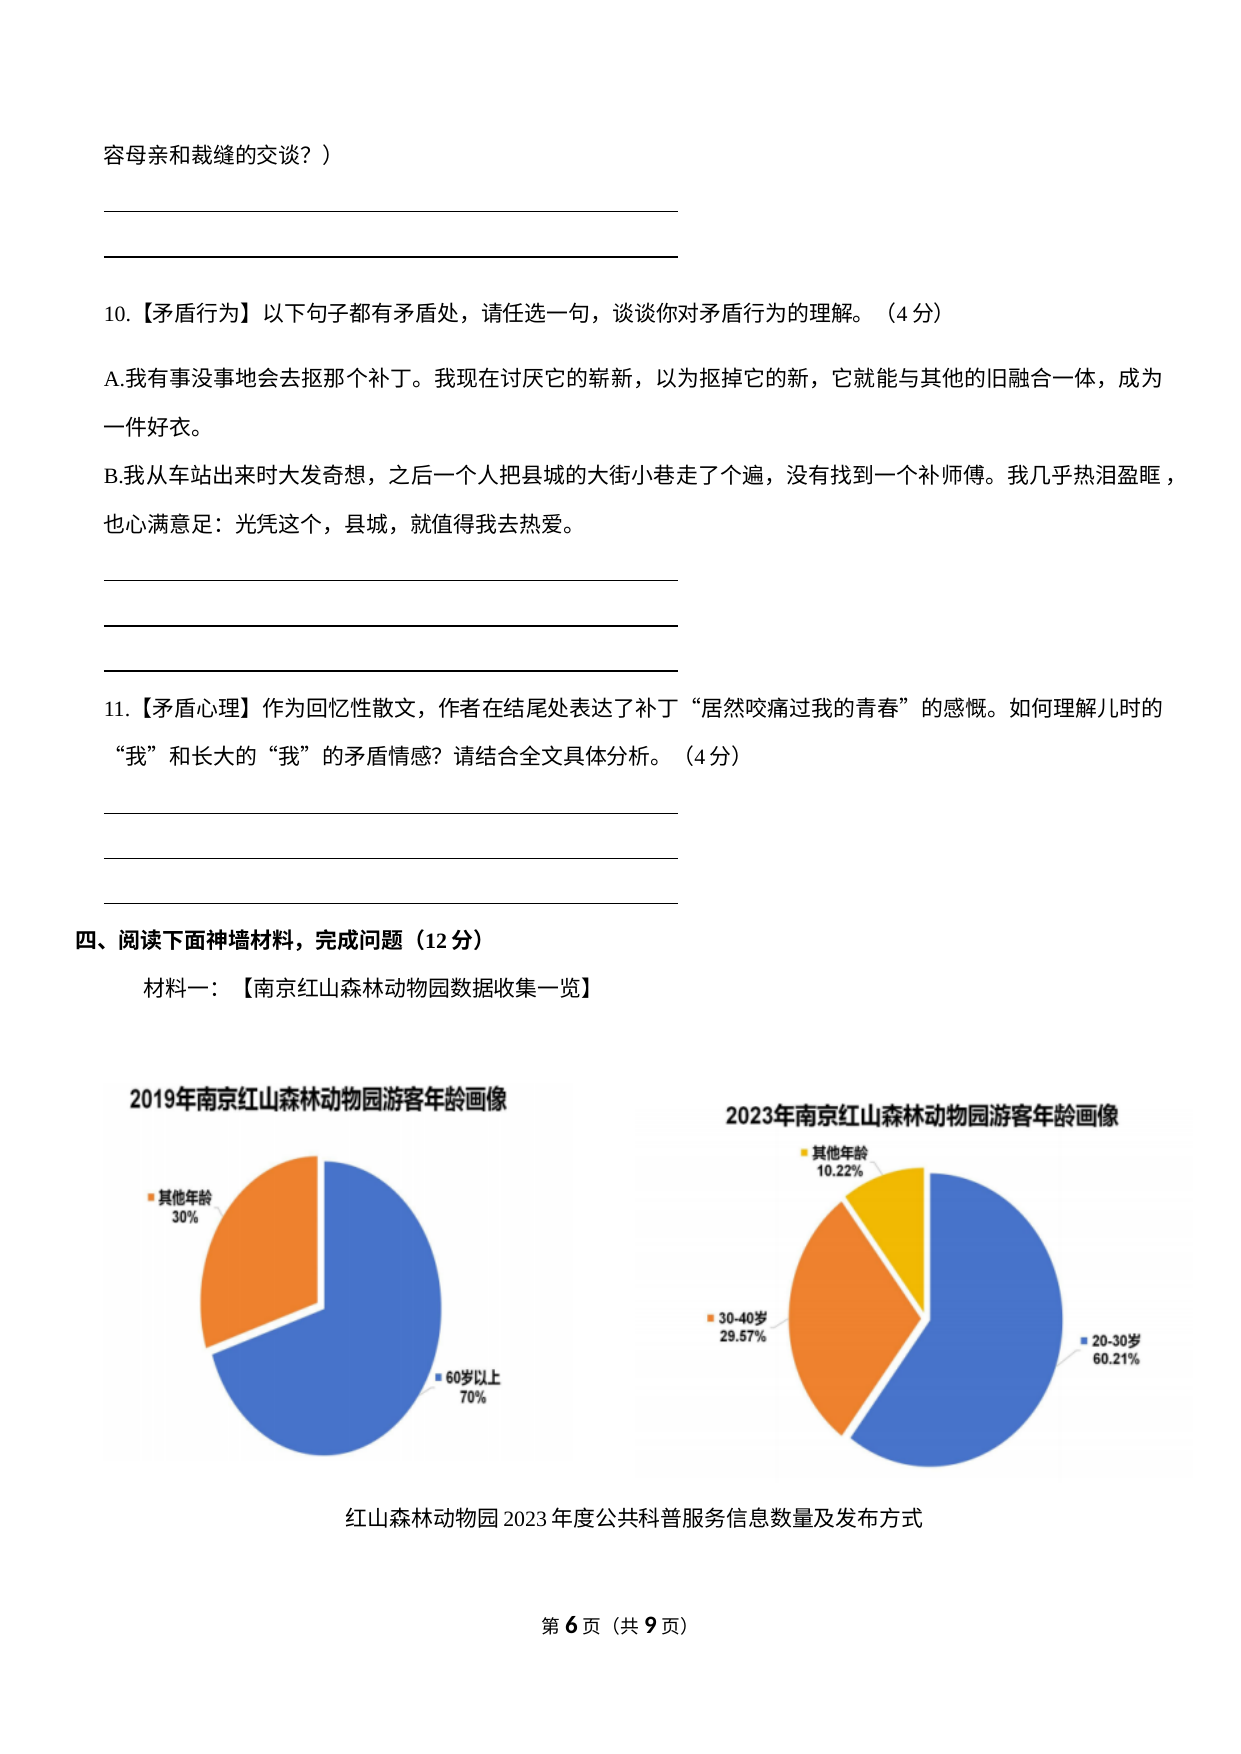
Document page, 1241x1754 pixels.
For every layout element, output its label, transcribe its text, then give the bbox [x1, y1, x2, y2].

picture [103, 1064, 1193, 1483]
text A.我有事没事地会去抠那个补丁。我现在讨厌它的崭新，以为抠掉它的新，它就能与其他的旧融合一体，成为一件好衣。 [103, 361, 1165, 442]
text 11.【矛盾心理】作为回忆性散文，作者在结尾处表达了补丁“居然咬痛过我的青春”的感慨。如何理解儿时的“我”和长大的“我”的矛盾情感？请结合全文具体分析。（4分） [103, 690, 1165, 771]
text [103, 137, 1165, 170]
text 10.【矛盾行为】以下句子都有矛盾处，请任选一句，谈谈你对矛盾行为的理解。（4分） [103, 276, 1165, 341]
text 四、阅读下面神墙材料，完成问题（12分） [75, 922, 1165, 955]
text 红山森林动物园2023年度公共科普服务信息数量及发布方式 [103, 1501, 1165, 1533]
text ㅤㅤ材料一：【南京红山森林动物园数据收集一览】 [103, 971, 1165, 1003]
text B.我从车站出来时大发奇想，之后一个人把县城的大街小巷走了个遍，没有找到一个补师傅。我几乎热泪盈眶，也心满意足：光凭这个，县城，就值得我去热爱。 [103, 458, 1165, 539]
